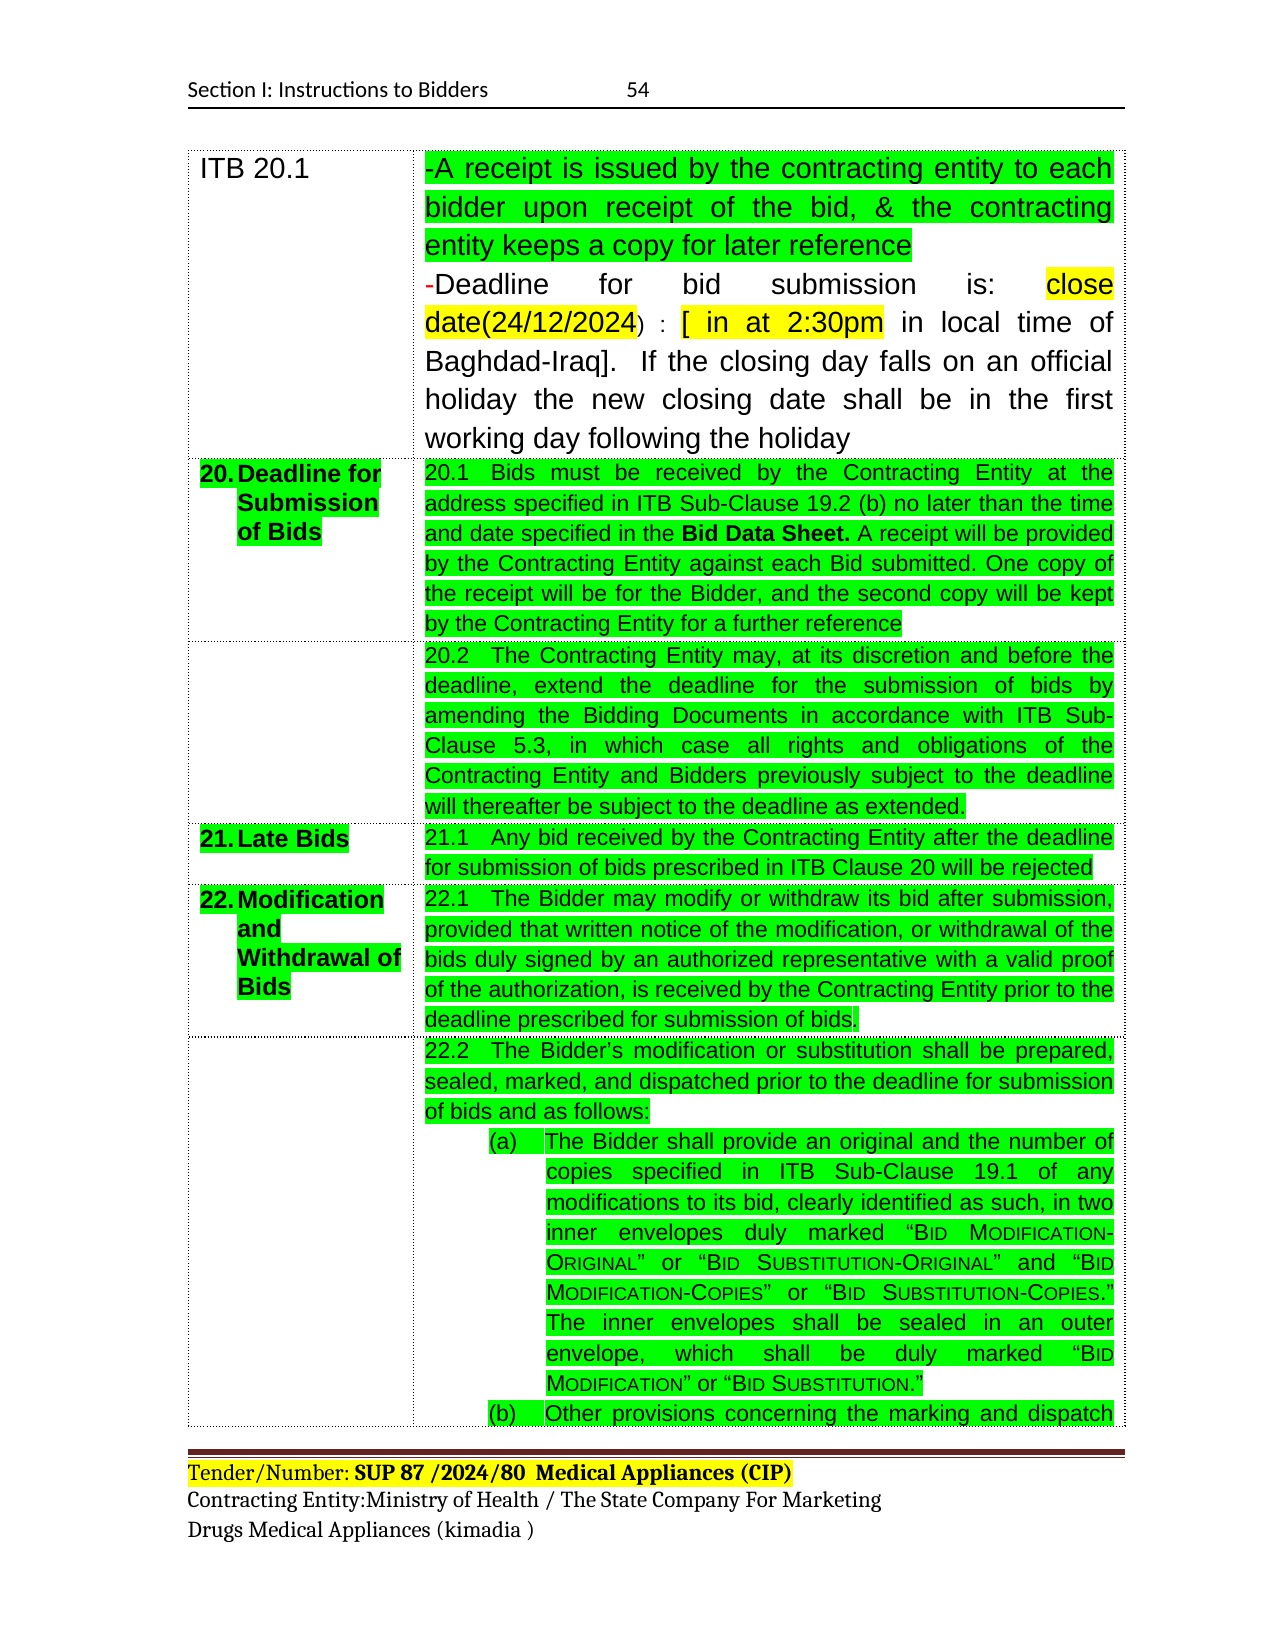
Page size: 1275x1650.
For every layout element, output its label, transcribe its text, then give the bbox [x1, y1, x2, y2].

table_cell 21. Late Bids [188, 823, 413, 884]
table_cell ITB 20.1 [188, 150, 413, 458]
table_cell -A receipt is issued by the contracting entity to each bidder upon receipt of the bid, & the contracting entity keeps a copy for later reference -Deadline for bid submission is: close date(24/12/2024) : [ in at 2:30pm in local time of Baghdad-Iraq]. If the closing day falls on an official holiday the new closing date shall be in the first working day following the holiday [413, 150, 1125, 458]
table_cell [188, 641, 413, 823]
table_cell 20. Deadline for Submission of Bids [188, 458, 413, 641]
table_cell 22.1 The Bidder may modify or withdraw its bid after submission, provided that written notice of the modification, or withdrawal of the bids duly signed by an authorized representative with a valid proof of the authorization, is received by the Contracting Entity prior to the deadline prescribed for submission of bids. [413, 884, 1125, 1036]
table_cell [188, 1036, 413, 1426]
table_cell 20.2 The Contracting Entity may, at its discretion and before the deadline, extend the deadline for the submission of bids by amending the Bidding Documents in accordance with ITB Sub-Clause 5.3, in which case all rights and obligations of the Contracting Entity and Bidders previously subject to the deadline will thereafter be subject to the deadline as extended. [413, 641, 1125, 823]
table_cell 22. Modification and Withdrawal of Bids [188, 884, 413, 1036]
table_cell 21.1 Any bid received by the Contracting Entity after the deadline for submission of bids prescribed in ITB Clause 20 will be rejected [413, 823, 1125, 884]
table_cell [413, 1036, 1125, 1426]
table_cell 20.1 Bids must be received by the Contracting Entity at the address specified in ITB Sub-Clause 19.2 (b) no later than the time and date specified in the Bid Data Sheet. A receipt will be provided by the Contracting Entity against each Bid submitted. One copy of the receipt will be for the Bidder, and the second copy will be kept by the Contracting Entity for a further reference [413, 458, 1125, 641]
